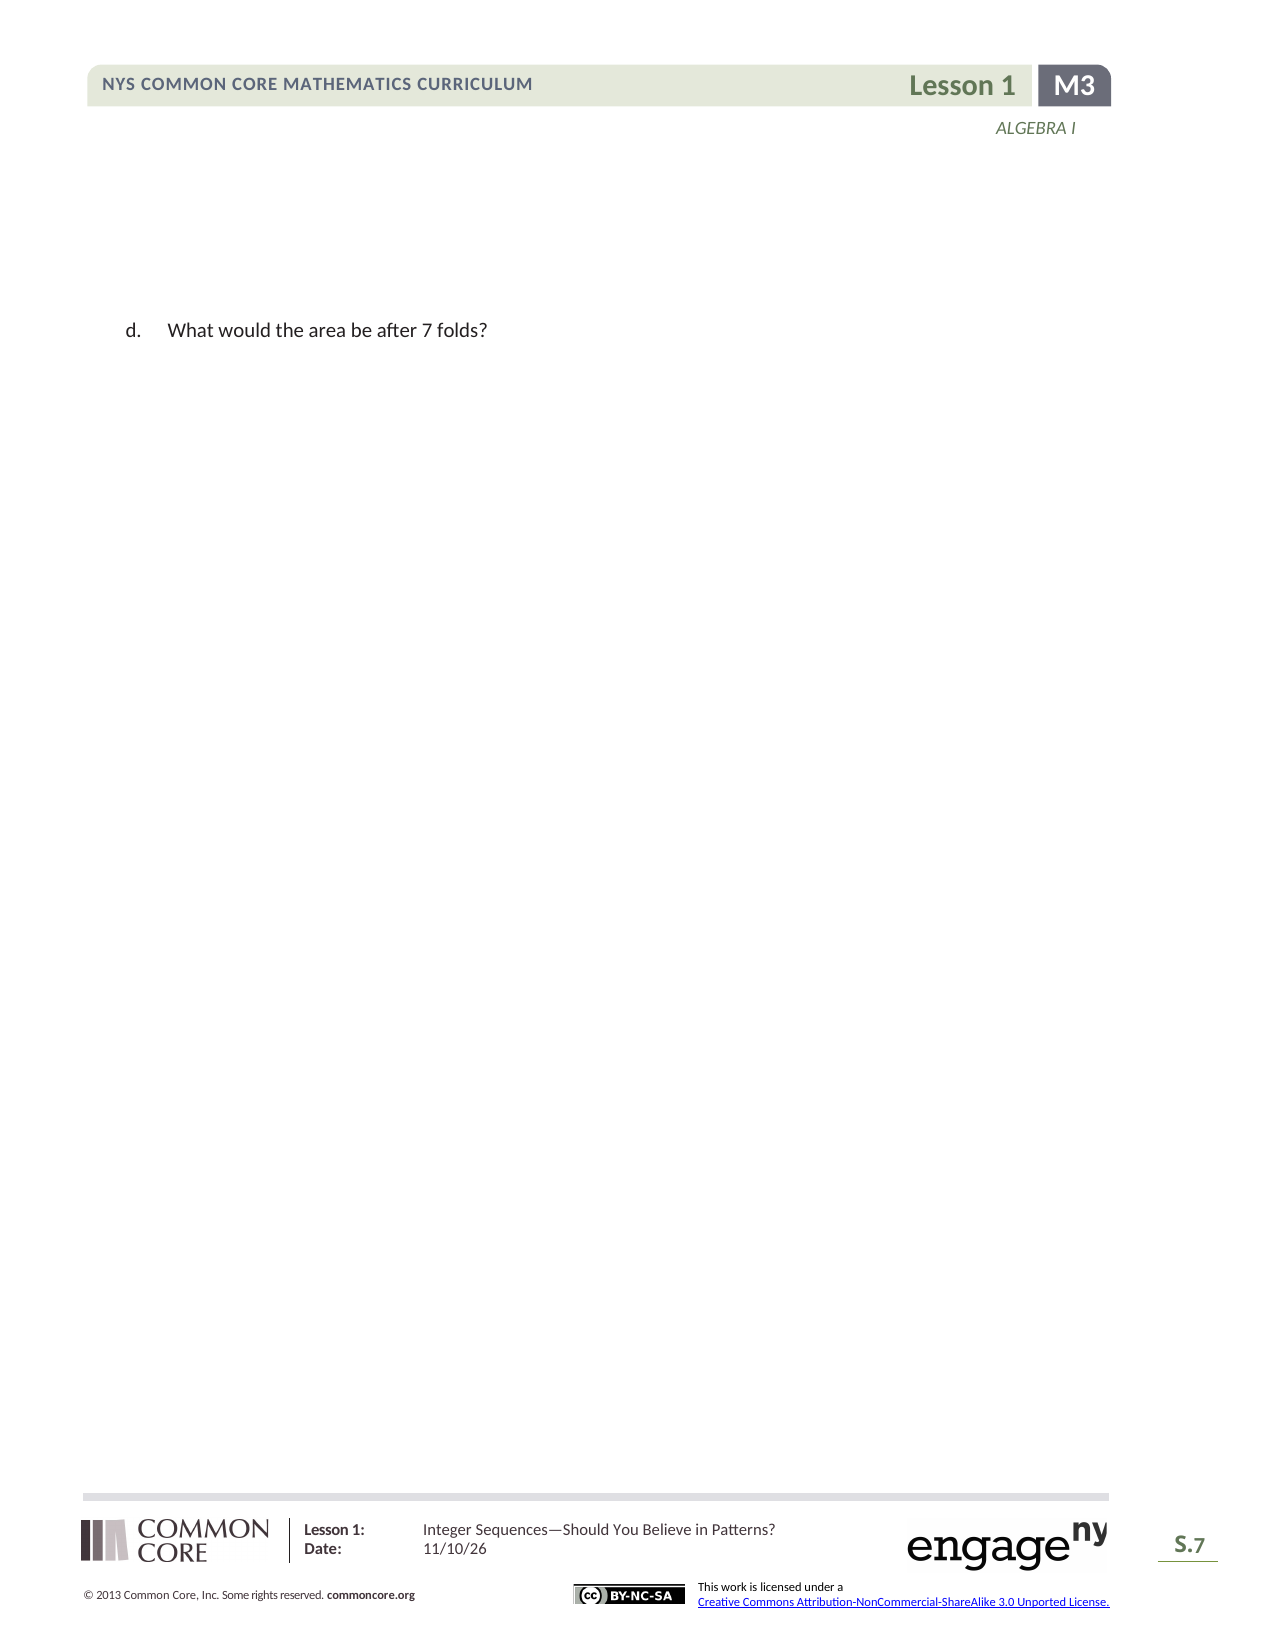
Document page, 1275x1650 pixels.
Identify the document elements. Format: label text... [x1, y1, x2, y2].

picture [572, 1584, 685, 1604]
list What would the area be after 7 folds? [125, 317, 1018, 343]
picture [906, 1518, 1107, 1573]
picture [81, 1517, 269, 1562]
